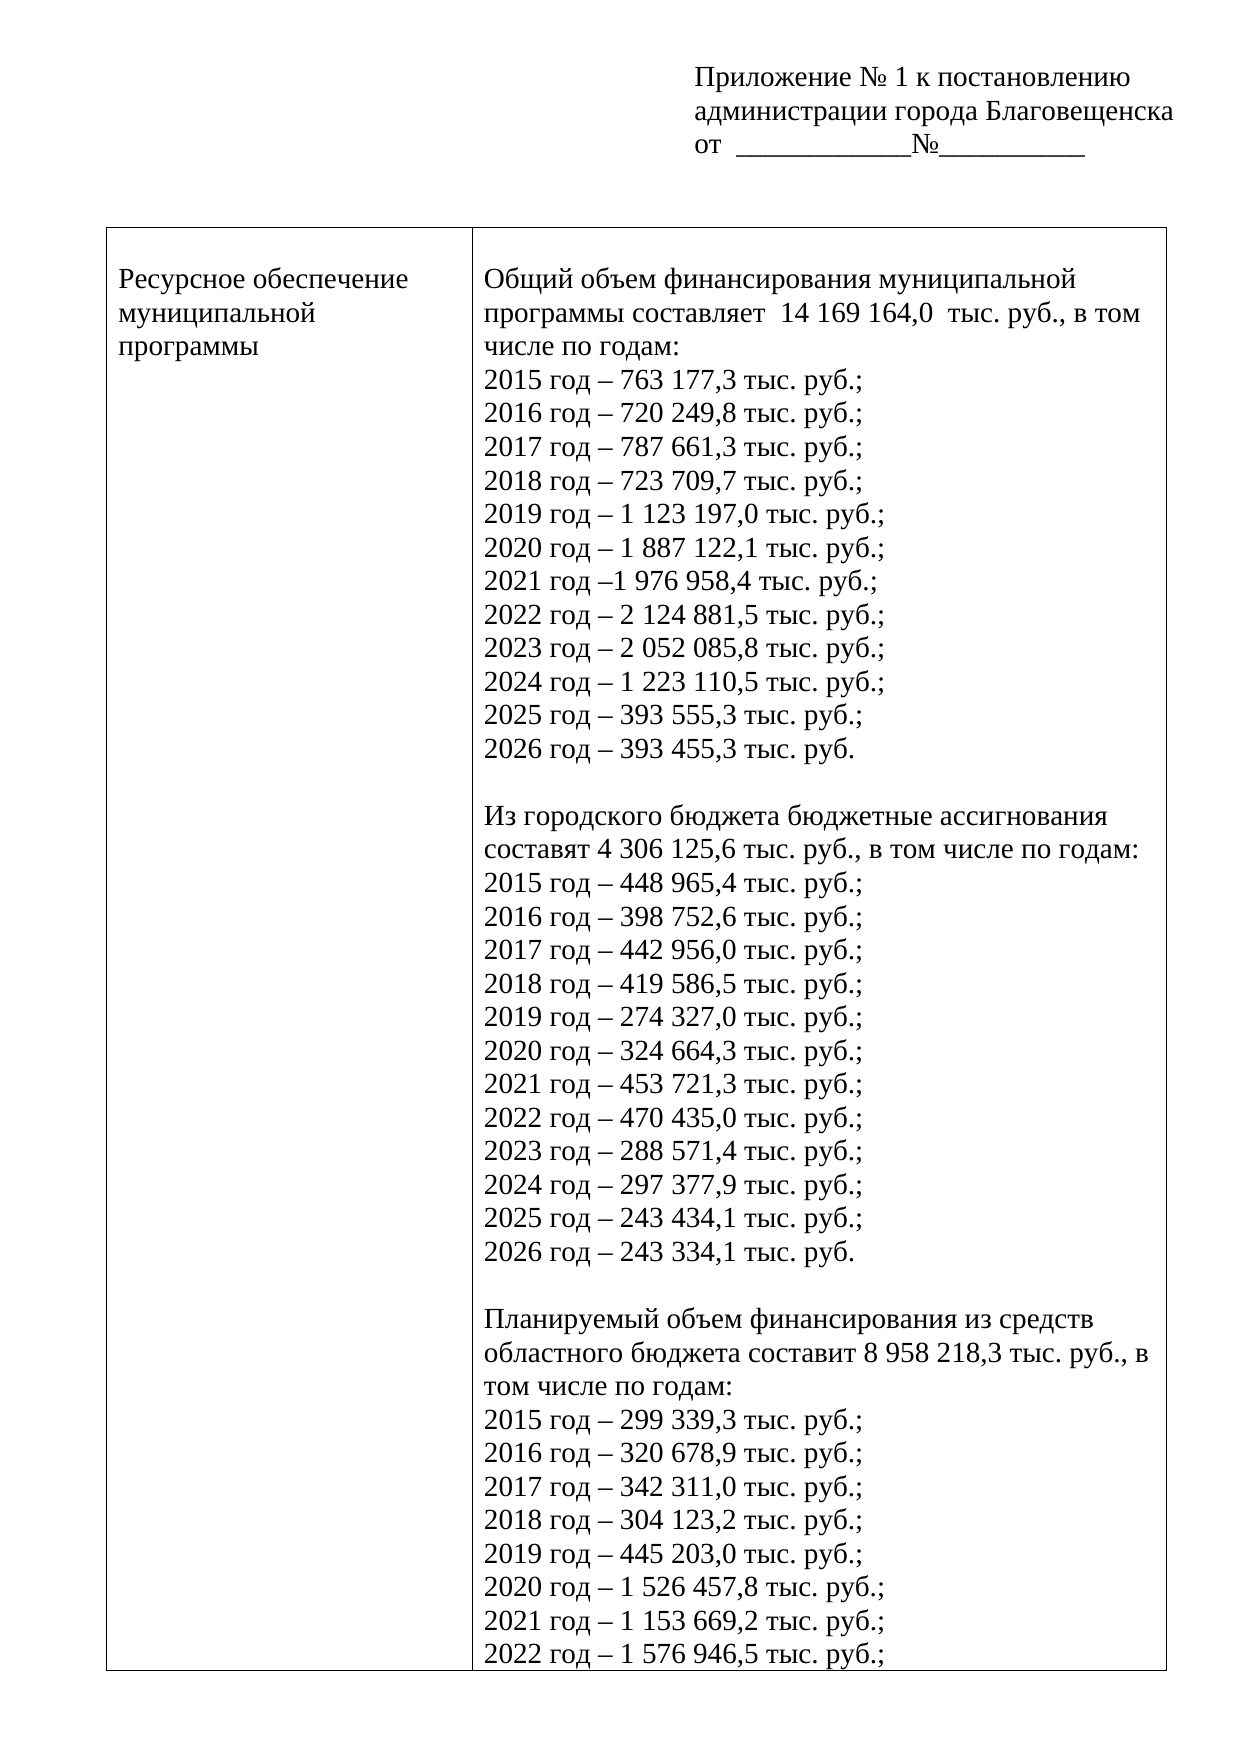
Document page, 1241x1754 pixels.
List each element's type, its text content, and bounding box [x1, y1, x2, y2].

title администрации города Благовещенска [118, 93, 1181, 126]
title Приложение № 1 к постановлению [118, 59, 1181, 93]
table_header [473, 228, 1166, 1670]
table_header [107, 228, 472, 1670]
title от ____________№__________ [118, 126, 1181, 160]
